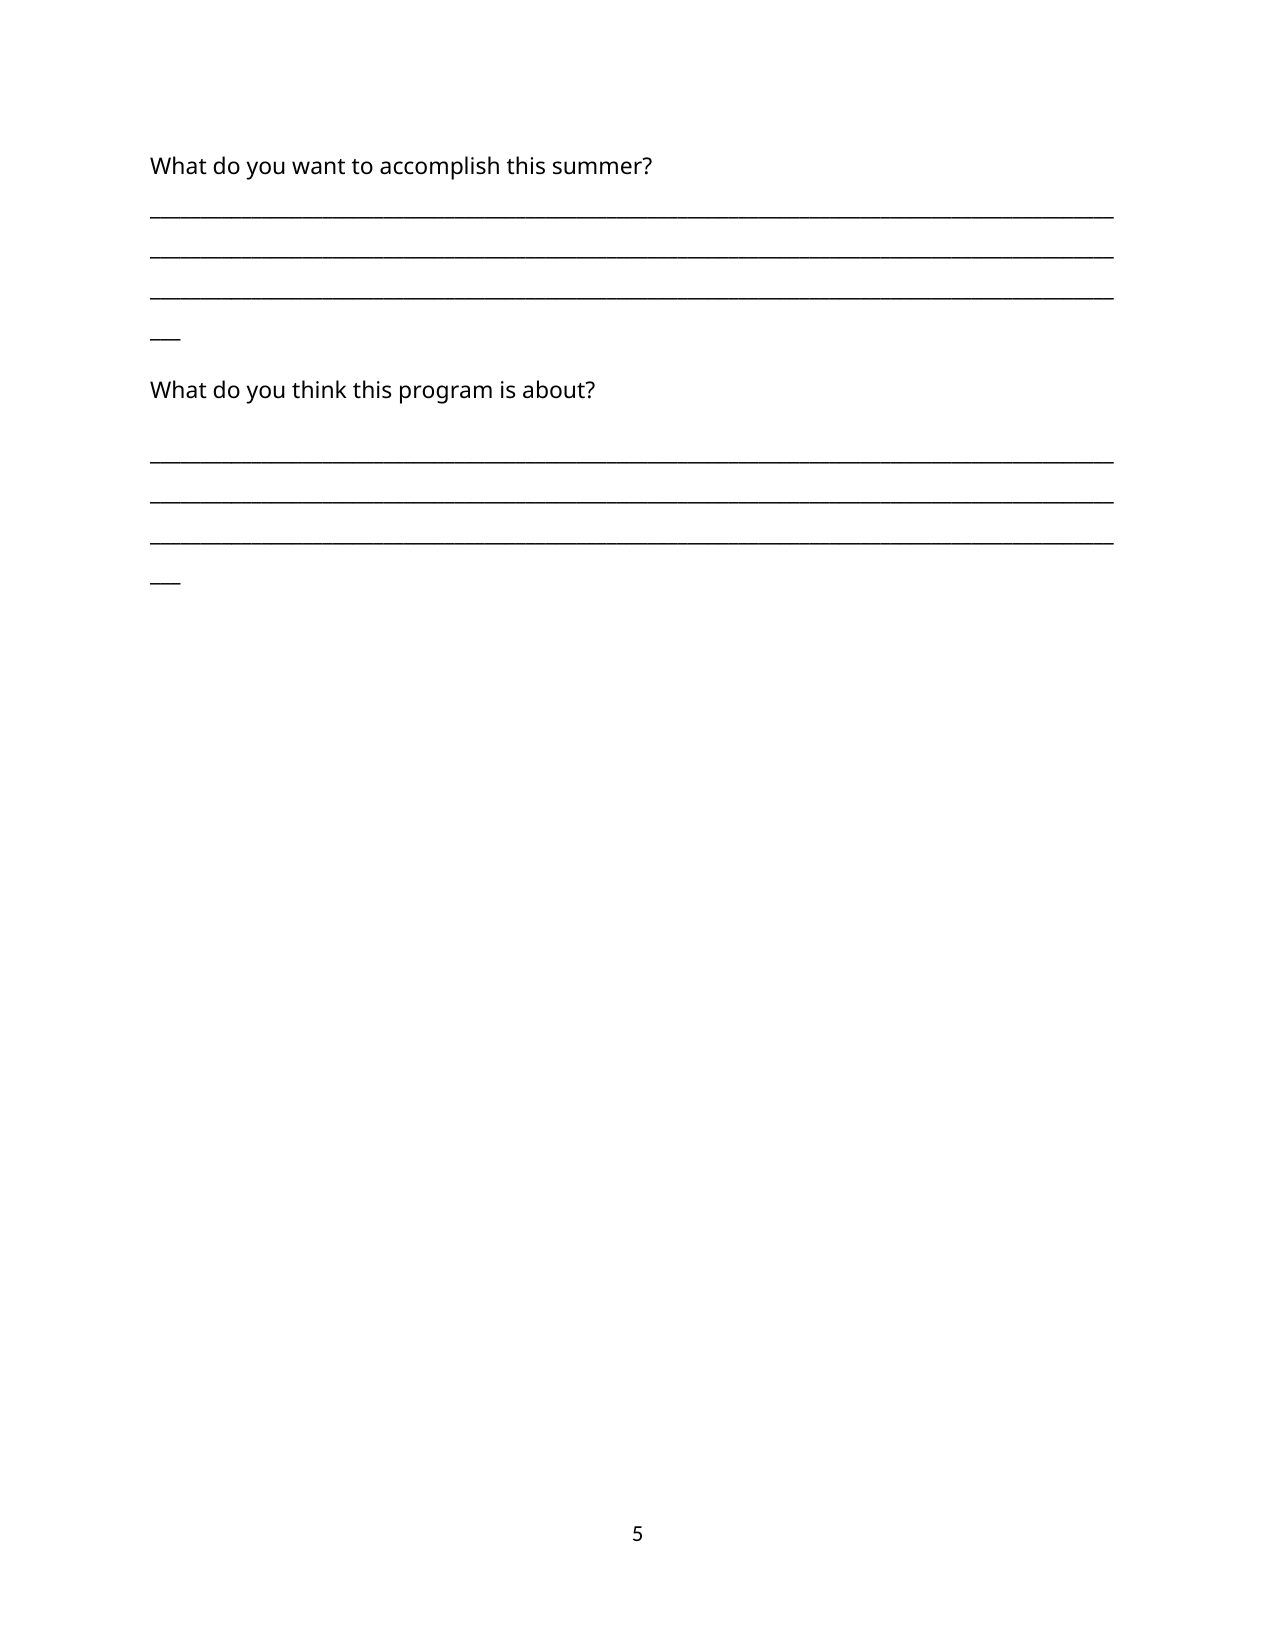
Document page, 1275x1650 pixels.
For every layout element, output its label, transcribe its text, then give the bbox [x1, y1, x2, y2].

text What do you think this program is about? [150, 374, 1125, 405]
text What do you want to accomplish this summer? ________________________________________________________________________________________________________________________________________________________________________________________________________________________________________________________________________________________________ [150, 150, 1125, 344]
